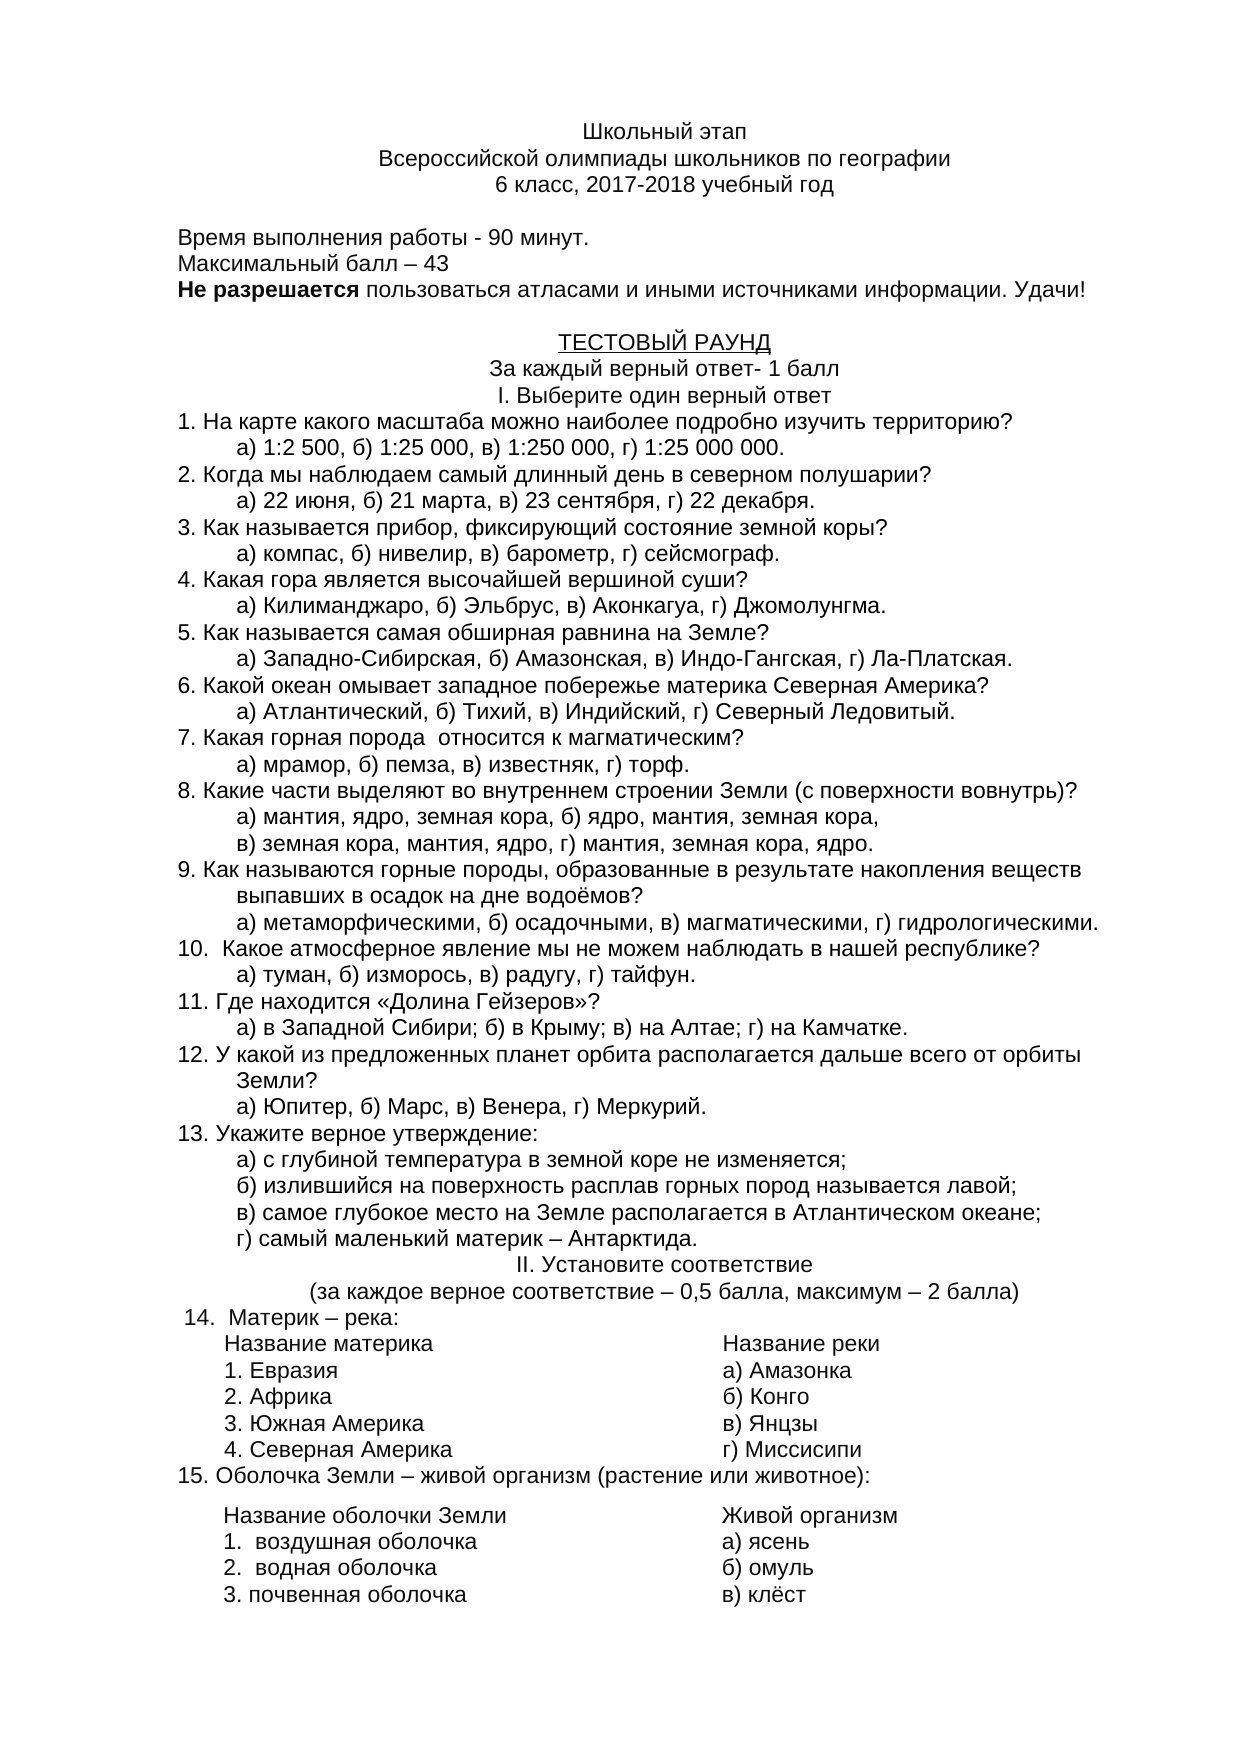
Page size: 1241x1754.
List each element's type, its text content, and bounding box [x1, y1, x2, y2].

text а) туман, б) изморось, в) радугу, г) тайфун. [236, 961, 1152, 988]
text а) Юпитер, б) Марс, в) Венера, г) Меркурий. [236, 1093, 1152, 1119]
text 14. Материк – река: [177, 1304, 1152, 1330]
text 5. Как называется самая обширная равнина на Земле? а) Западно-Сибирская, б) Амазонская, в) Индо-Гангская, г) Ла-Платская. [177, 619, 1152, 672]
text Максимальный балл – 43 [177, 250, 1152, 276]
text Всероссийской олимпиады школьников по географии [177, 144, 1152, 171]
text г) самый маленький материк – Антарктида. [236, 1225, 1152, 1251]
text 6. Какой океан омывает западное побережье материка Северная Америка? [177, 672, 1152, 698]
table_cell 2. Африка [213, 1383, 711, 1409]
text а) в Западной Сибири; б) в Крыму; в) на Алтае; г) на Камчатке. [236, 1014, 1152, 1041]
text 12. У какой из предложенных планет орбита располагается дальше всего от орбиты Земли? [177, 1041, 1152, 1093]
text 13. Укажите верное утверждение: [177, 1119, 1152, 1146]
table_cell 2. водная оболочка [212, 1554, 710, 1581]
table_cell 3. Южная Америка [213, 1410, 711, 1436]
table_cell в) Янцзы [711, 1410, 1007, 1436]
text 11. Где находится «Долина Гейзеров»? [177, 988, 1152, 1014]
text За каждый верный ответ- 1 балл [177, 355, 1152, 382]
table_cell а) Амазонка [711, 1357, 1007, 1383]
table_header Название оболочки Земли [212, 1502, 710, 1528]
table_header Название реки [711, 1330, 1007, 1357]
text 3. Как называется прибор, фиксирующий состояние земной коры? а) компас, б) нивелир, в) барометр, г) сейсмограф. [177, 513, 1152, 566]
table_cell 3. почвенная оболочка [212, 1581, 710, 1607]
text 15. Оболочка Земли – живой организм (растение или животное): [177, 1462, 1152, 1488]
table_header Живой организм [710, 1502, 1006, 1528]
text Не разрешается пользоваться атласами и иными источниками информации. Удачи! [177, 276, 1152, 303]
table_cell 1. Евразия [213, 1357, 711, 1383]
text 10. Какое атмосферное явление мы не можем наблюдать в нашей республике? [177, 935, 1152, 961]
table_cell в) клёст [710, 1581, 1006, 1607]
text 6 класс, 2017-2018 учебный год [177, 171, 1152, 197]
list II. Установите соответствие [177, 1251, 1152, 1278]
text I. Выберите один верный ответ [177, 382, 1152, 408]
text 2. Когда мы наблюдаем самый длинный день в северном полушарии? а) 22 июня, б) 21 марта, в) 23 сентября, г) 22 декабря. [177, 461, 1152, 513]
text Время выполнения работы - 90 минут. [177, 223, 1152, 250]
text 8. Какие части выделяют во внутреннем строении Земли (с поверхности вовнутрь)? а) мантия, ядро, земная кора, б) ядро, мантия, земная кора, в) земная кора, мантия, ядро, г) мантия, земная кора, ядро. [177, 777, 1152, 856]
table_cell г) Миссисипи [711, 1436, 1007, 1462]
text а) Атлантический, б) Тихий, в) Индийский, г) Северный Ледовитый. [236, 698, 1152, 724]
text 1. На карте какого масштаба можно наиболее подробно изучить территорию? а) 1:2 500, б) 1:25 000, в) 1:250 000, г) 1:25 000 000. [177, 408, 1152, 461]
table_cell а) ясень [710, 1528, 1006, 1554]
table_header Название материка [213, 1330, 711, 1357]
text ТЕСТОВЫЙ РАУНД [177, 329, 1152, 355]
table_cell 4. Северная Америка [213, 1436, 711, 1462]
text а) с глубиной температура в земной коре не изменяется; [236, 1146, 1152, 1172]
text 4. Какая гора является высочайшей вершиной суши? а) Килиманджаро, б) Эльбрус, в) Аконкагуа, г) Джомолунгма. [177, 566, 1152, 619]
text в) самое глубокое место на Земле располагается в Атлантическом океане; [236, 1199, 1152, 1225]
list (за каждое верное соответствие – 0,5 балла, максимум – 2 балла) [177, 1278, 1152, 1304]
text 9. Как называются горные породы, образованные в результате накопления веществ выпавших в осадок на дне водоёмов? а) метаморфическими, б) осадочными, в) магматическими, г) гидрологическими. [177, 856, 1152, 935]
table_cell б) Конго [711, 1383, 1007, 1409]
table_cell 1. воздушная оболочка [212, 1528, 710, 1554]
text 7. Какая горная порода относится к магматическим? а) мрамор, б) пемза, в) известняк, г) торф. [177, 724, 1152, 777]
text б) излившийся на поверхность расплав горных пород называется лавой; [236, 1172, 1152, 1199]
text Школьный этап [177, 118, 1152, 144]
table_cell б) омуль [710, 1554, 1006, 1581]
